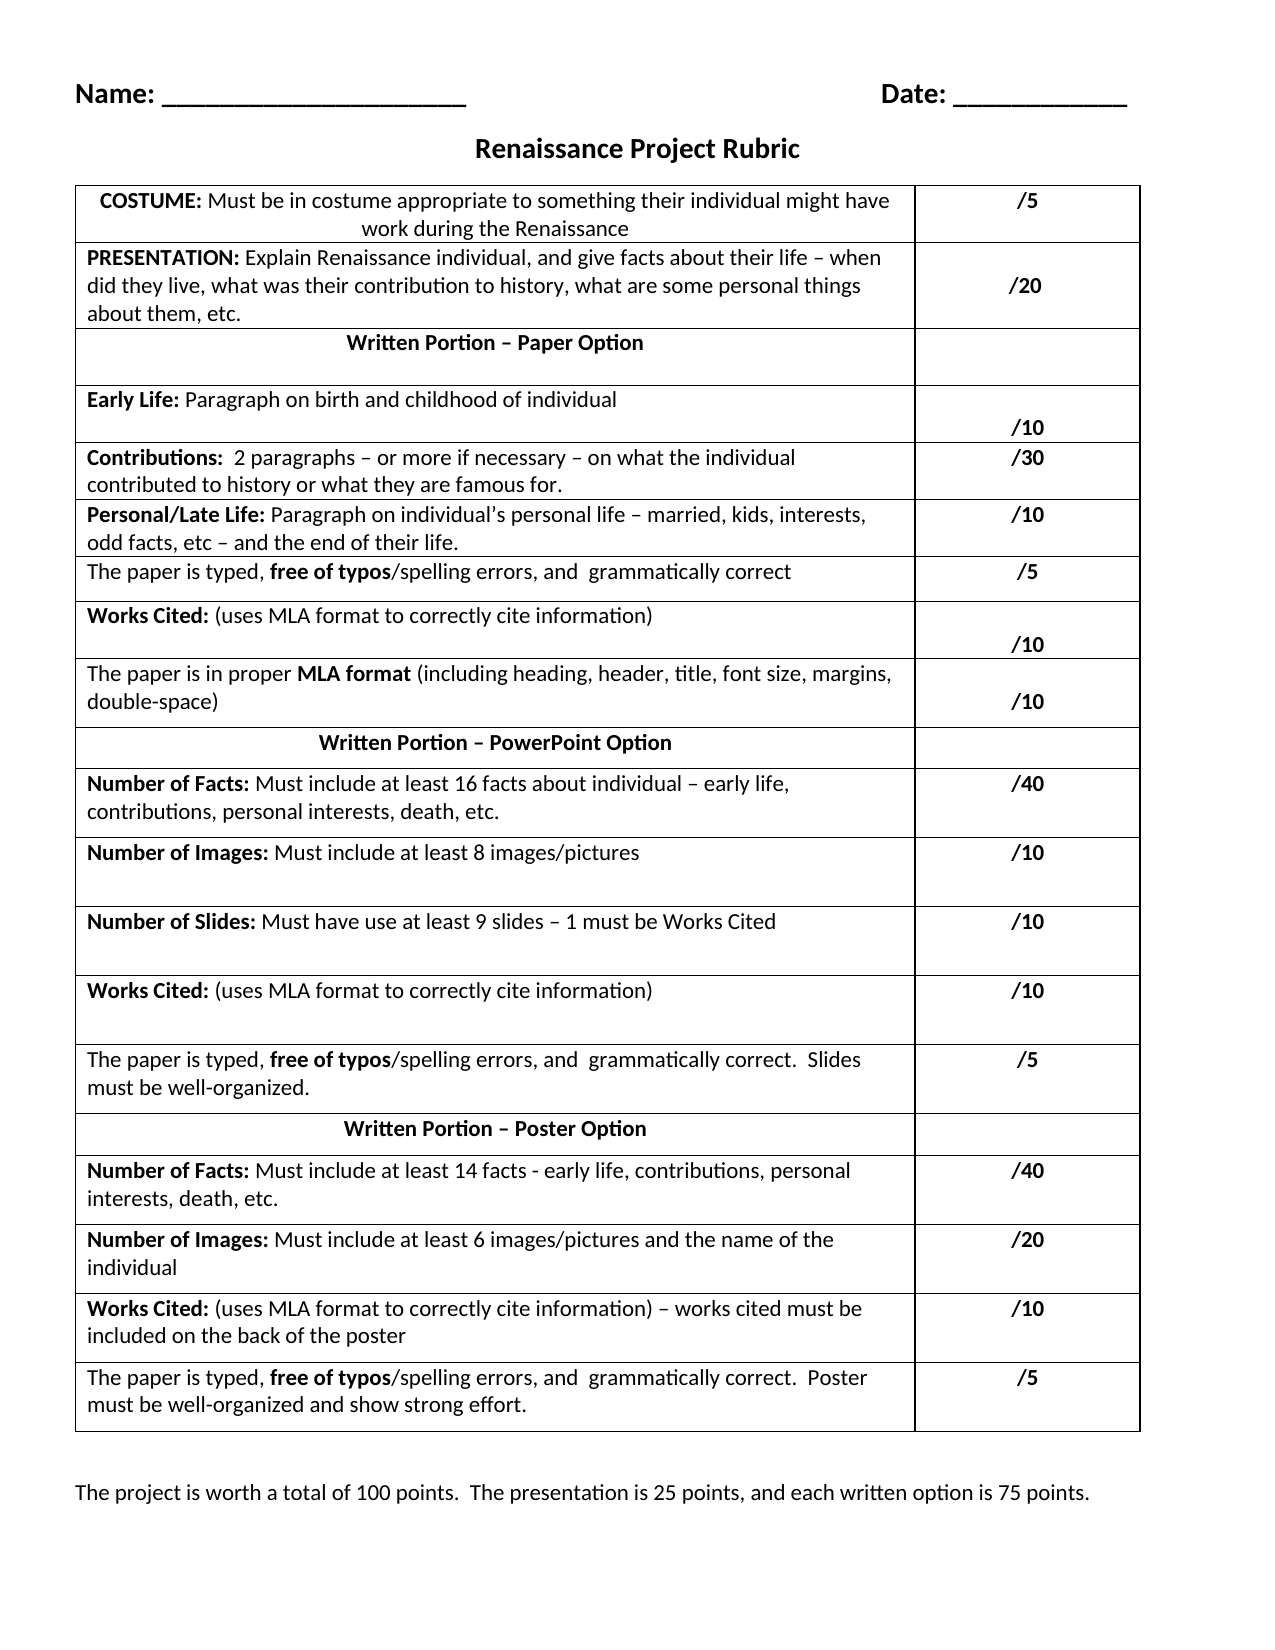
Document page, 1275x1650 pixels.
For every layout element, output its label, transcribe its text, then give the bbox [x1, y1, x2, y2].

table_cell Contributions: 2 paragraphs – or more if necessary – on what the individual contributed to history or what they are famous for. [76, 443, 914, 499]
table_cell The paper is typed, free of typos/spelling errors, and grammatically correct [76, 557, 914, 601]
table_cell Number of Images: Must include at least 8 images/pictures [76, 838, 914, 906]
table_cell /40 [916, 769, 1139, 837]
table_cell Number of Facts: Must include at least 14 facts - early life, contributions, personal interests, death, etc. [76, 1156, 914, 1224]
table_cell Early Life: Paragraph on birth and childhood of individual [76, 386, 914, 442]
table_cell Works Cited: (uses MLA format to correctly cite information) [76, 602, 914, 658]
table_cell /20 [916, 243, 1139, 327]
table_cell /10 [916, 659, 1139, 727]
table_cell /10 [916, 976, 1139, 1044]
table_cell Personal/Late Life: Paragraph on individual’s personal life – married, kids, interests, odd facts, etc – and the end of their life. [76, 500, 914, 556]
table_cell /10 [916, 602, 1139, 658]
table_cell [916, 728, 1139, 768]
table_header COSTUME: Must be in costume appropriate to something their individual might have work during the Renaissance [76, 186, 914, 242]
table_cell Number of Slides: Must have use at least 9 slides – 1 must be Works Cited [76, 907, 914, 975]
table_cell Written Portion – Paper Option [76, 329, 914, 384]
table_cell Works Cited: (uses MLA format to correctly cite information) [76, 976, 914, 1044]
table_cell /5 [916, 1045, 1139, 1113]
table_cell Number of Facts: Must include at least 16 facts about individual – early life, contributions, personal interests, death, etc. [76, 769, 914, 837]
table_cell [916, 1114, 1139, 1155]
table_cell Written Portion – Poster Option [76, 1114, 914, 1155]
text The project is worth a total of 100 points. The presentation is 25 points, and each written option is 75 points. [75, 1478, 1200, 1506]
table_cell Written Portion – PowerPoint Option [76, 728, 914, 768]
table_cell /20 [916, 1225, 1139, 1293]
table_header /5 [916, 186, 1139, 242]
table_cell /10 [916, 838, 1139, 906]
text Renaissance Project Rubric [75, 130, 1200, 166]
table_cell /5 [916, 557, 1139, 601]
table_cell /5 [916, 1363, 1139, 1431]
table_cell /10 [916, 1294, 1139, 1362]
table_cell Works Cited: (uses MLA format to correctly cite information) – works cited must be included on the back of the poster [76, 1294, 914, 1362]
table_cell /40 [916, 1156, 1139, 1224]
table_cell /10 [916, 907, 1139, 975]
table_cell The paper is typed, free of typos/spelling errors, and grammatically correct. Poster must be well-organized and show strong effort. [76, 1363, 914, 1431]
table_cell The paper is typed, free of typos/spelling errors, and grammatically correct. Slides must be well-organized. [76, 1045, 914, 1113]
table_cell PRESENTATION: Explain Renaissance individual, and give facts about their life – when did they live, what was their contribution to history, what are some personal things about them, etc. [76, 243, 914, 327]
table_cell Number of Images: Must include at least 6 images/pictures and the name of the individual [76, 1225, 914, 1293]
table_cell /30 [916, 443, 1139, 499]
table_cell [916, 329, 1139, 384]
table_cell /10 [916, 500, 1139, 556]
table_cell /10 [916, 386, 1139, 442]
text Name: _____________________ Date: ____________ [75, 75, 1200, 111]
table_cell The paper is in proper MLA format (including heading, header, title, font size, margins, double-space) [76, 659, 914, 727]
